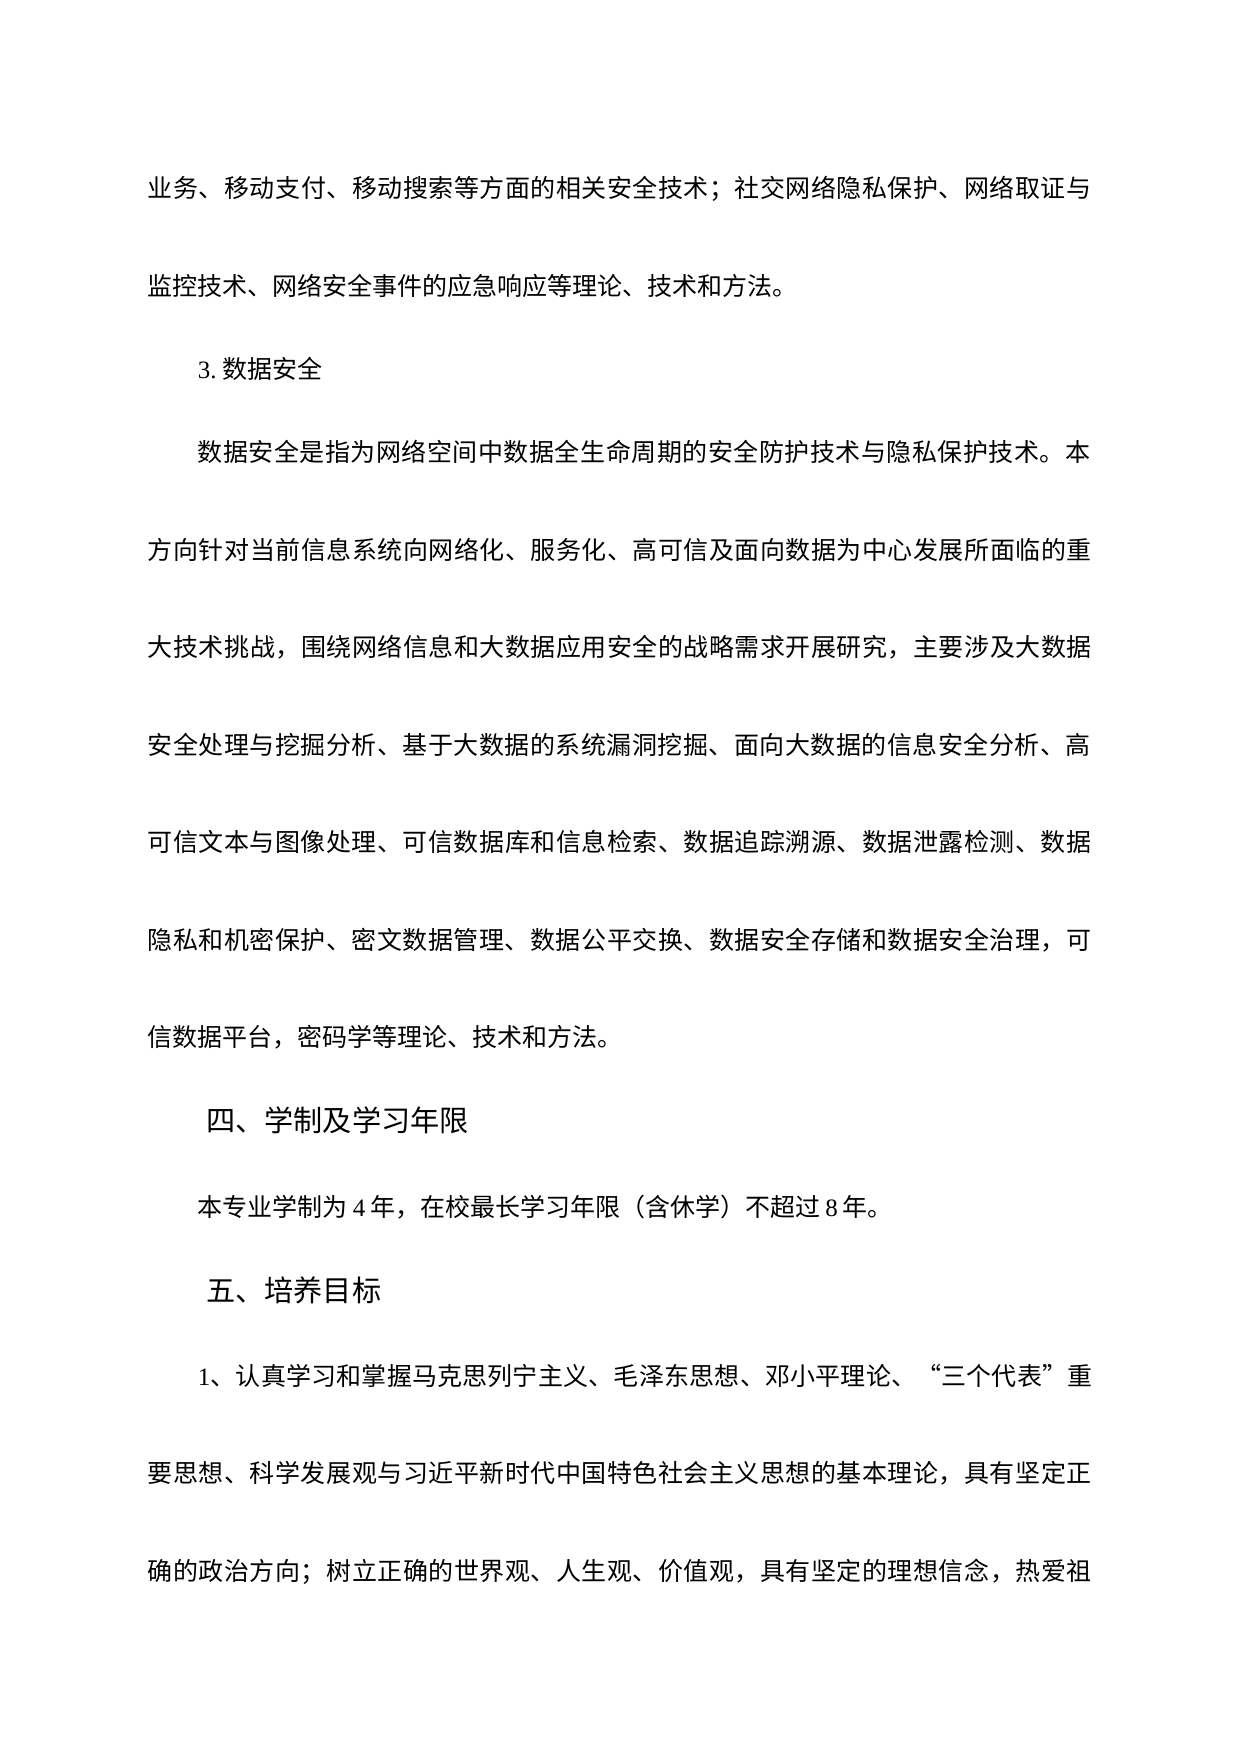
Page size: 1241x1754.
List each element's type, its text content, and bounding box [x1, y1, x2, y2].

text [148, 1342, 1092, 1602]
text 五、培养目标 [148, 1256, 1092, 1321]
text 四、学制及学习年限 [148, 1086, 1092, 1151]
text 数据安全是指为网络空间中数据全生命周期的安全防护技术与隐私保护技术。本方向针对当前信息系统向网络化、服务化、高可信及面向数据为中心发展所面临的重大技术挑战，围绕网络信息和大数据应用安全的战略需求开展研究，主要涉及大数据安全处理与挖掘分析、基于大数据的系统漏洞挖掘、面向大数据的信息安全分析、高可信文本与图像处理、可信数据库和信息检索、数据追踪溯源、数据泄露检测、数据隐私和机密保护、密文数据管理、数据公平交换、数据安全存储和数据安全治理，可信数据平台，密码学等理论、技术和方法。 [148, 418, 1092, 1068]
text 3. 数据安全 [148, 335, 1092, 400]
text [148, 154, 1092, 317]
text 本专业学制为4年，在校最长学习年限（含休学）不超过8年。 [148, 1173, 1092, 1238]
